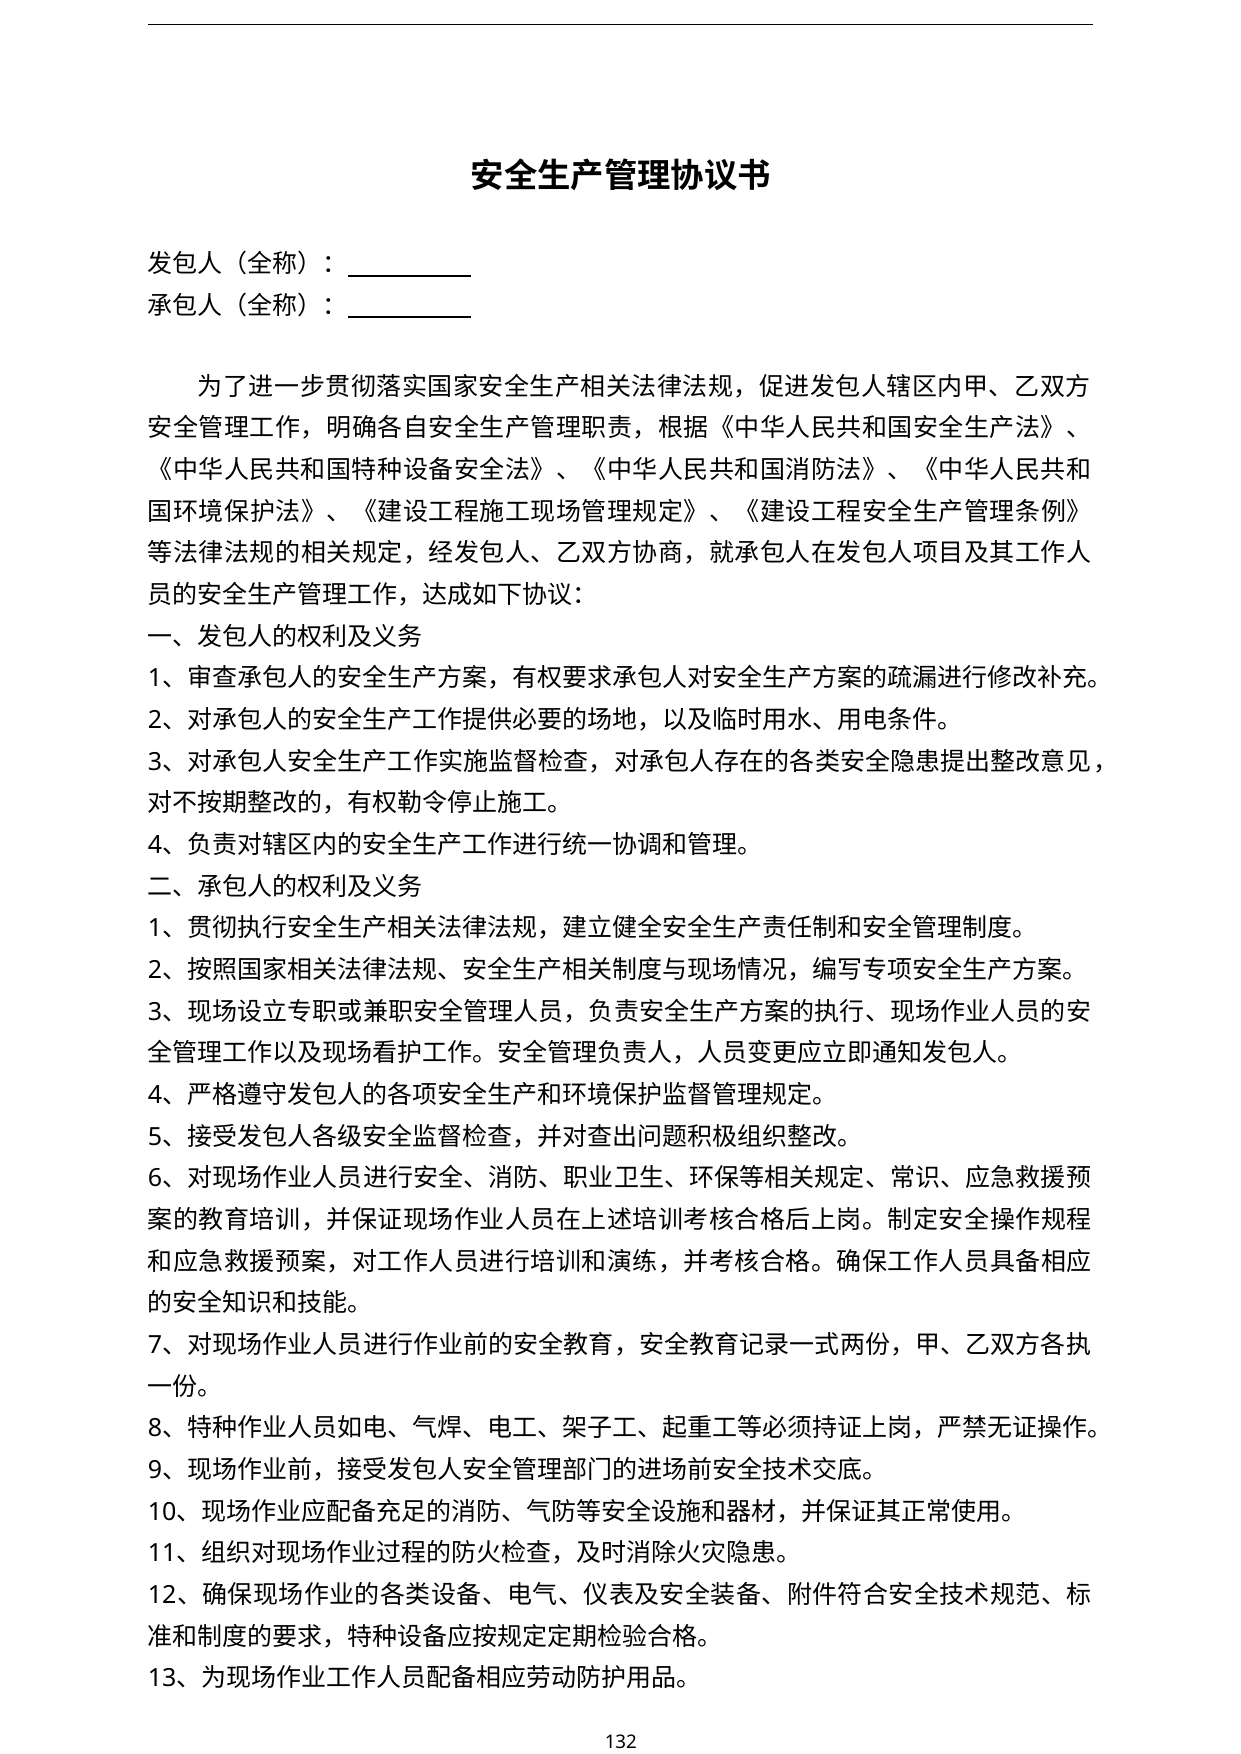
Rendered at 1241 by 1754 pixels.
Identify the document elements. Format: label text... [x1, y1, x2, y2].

text 13、为现场作业工作人员配备相应劳动防护用品。 [148, 1658, 1093, 1694]
text 2、对承包人的安全生产工作提供必要的场地，以及临时用水、用电条件。 [148, 699, 1093, 736]
text 4、严格遵守发包人的各项安全生产和环境保护监督管理规定。 [148, 1074, 1093, 1111]
text 6、对现场作业人员进行安全、消防、职业卫生、环保等相关规定、常识、应急救援预案的教育培训，并保证现场作业人员在上述培训考核合格后上岗。制定安全操作规程和应急救援预案，对工作人员进行培训和演练，并考核合格。确保工作人员具备相应的安全知识和技能。 [148, 1158, 1093, 1319]
text 7、对现场作业人员进行作业前的安全教育，安全教育记录一式两份，甲、乙双方各执一份。 [148, 1324, 1093, 1402]
text 10、现场作业应配备充足的消防、气防等安全设施和器材，并保证其正常使用。 [148, 1491, 1093, 1527]
text 9、现场作业前，接受发包人安全管理部门的进场前安全技术交底。 [148, 1449, 1093, 1486]
text 为了进一步贯彻落实国家安全生产相关法律法规，促进发包人辖区内甲、乙双方安全管理工作，明确各自安全生产管理职责，根据《中华人民共和国安全生产法》、《中华人民共和国特种设备安全法》、《中华人民共和国消防法》、《中华人民共和国环境保护法》、《建设工程施工现场管理规定》、《建设工程安全生产管理条例》等法律法规的相关规定，经发包人、乙双方协商，就承包人在发包人项目及其工作人员的安全生产管理工作，达成如下协议： [148, 366, 1093, 611]
text 5、接受发包人各级安全监督检查，并对查出问题积极组织整改。 [148, 1116, 1093, 1152]
text 二、承包人的权利及义务 [148, 866, 1093, 902]
text 3、现场设立专职或兼职安全管理人员，负责安全生产方案的执行、现场作业人员的安全管理工作以及现场看护工作。安全管理负责人，人员变更应立即通知发包人。 [148, 991, 1093, 1069]
text 发包人（全称）： [148, 244, 1093, 280]
text 12、确保现场作业的各类设备、电气、仪表及安全装备、附件符合安全技术规范、标准和制度的要求，特种设备应按规定定期检验合格。 [148, 1574, 1093, 1652]
text 11、组织对现场作业过程的防火检查，及时消除火灾隐患。 [148, 1533, 1093, 1569]
text 3、对承包人安全生产工作实施监督检查，对承包人存在的各类安全隐患提出整改意见，对不按期整改的，有权勒令停止施工。 [148, 741, 1093, 819]
text 4、负责对辖区内的安全生产工作进行统一协调和管理。 [148, 824, 1093, 861]
text 8、特种作业人员如电、气焊、电工、架子工、起重工等必须持证上岗，严禁无证操作。 [148, 1408, 1093, 1444]
text 1、贯彻执行安全生产相关法律法规，建立健全安全生产责任制和安全管理制度。 [148, 908, 1093, 944]
text 承包人（全称）： [148, 285, 1093, 322]
text 1、审查承包人的安全生产方案，有权要求承包人对安全生产方案的疏漏进行修改补充。 [148, 658, 1093, 694]
text 安全生产管理协议书 [148, 149, 1093, 197]
text 2、按照国家相关法律法规、安全生产相关制度与现场情况，编写专项安全生产方案。 [148, 949, 1093, 986]
text 一、发包人的权利及义务 [148, 616, 1093, 652]
